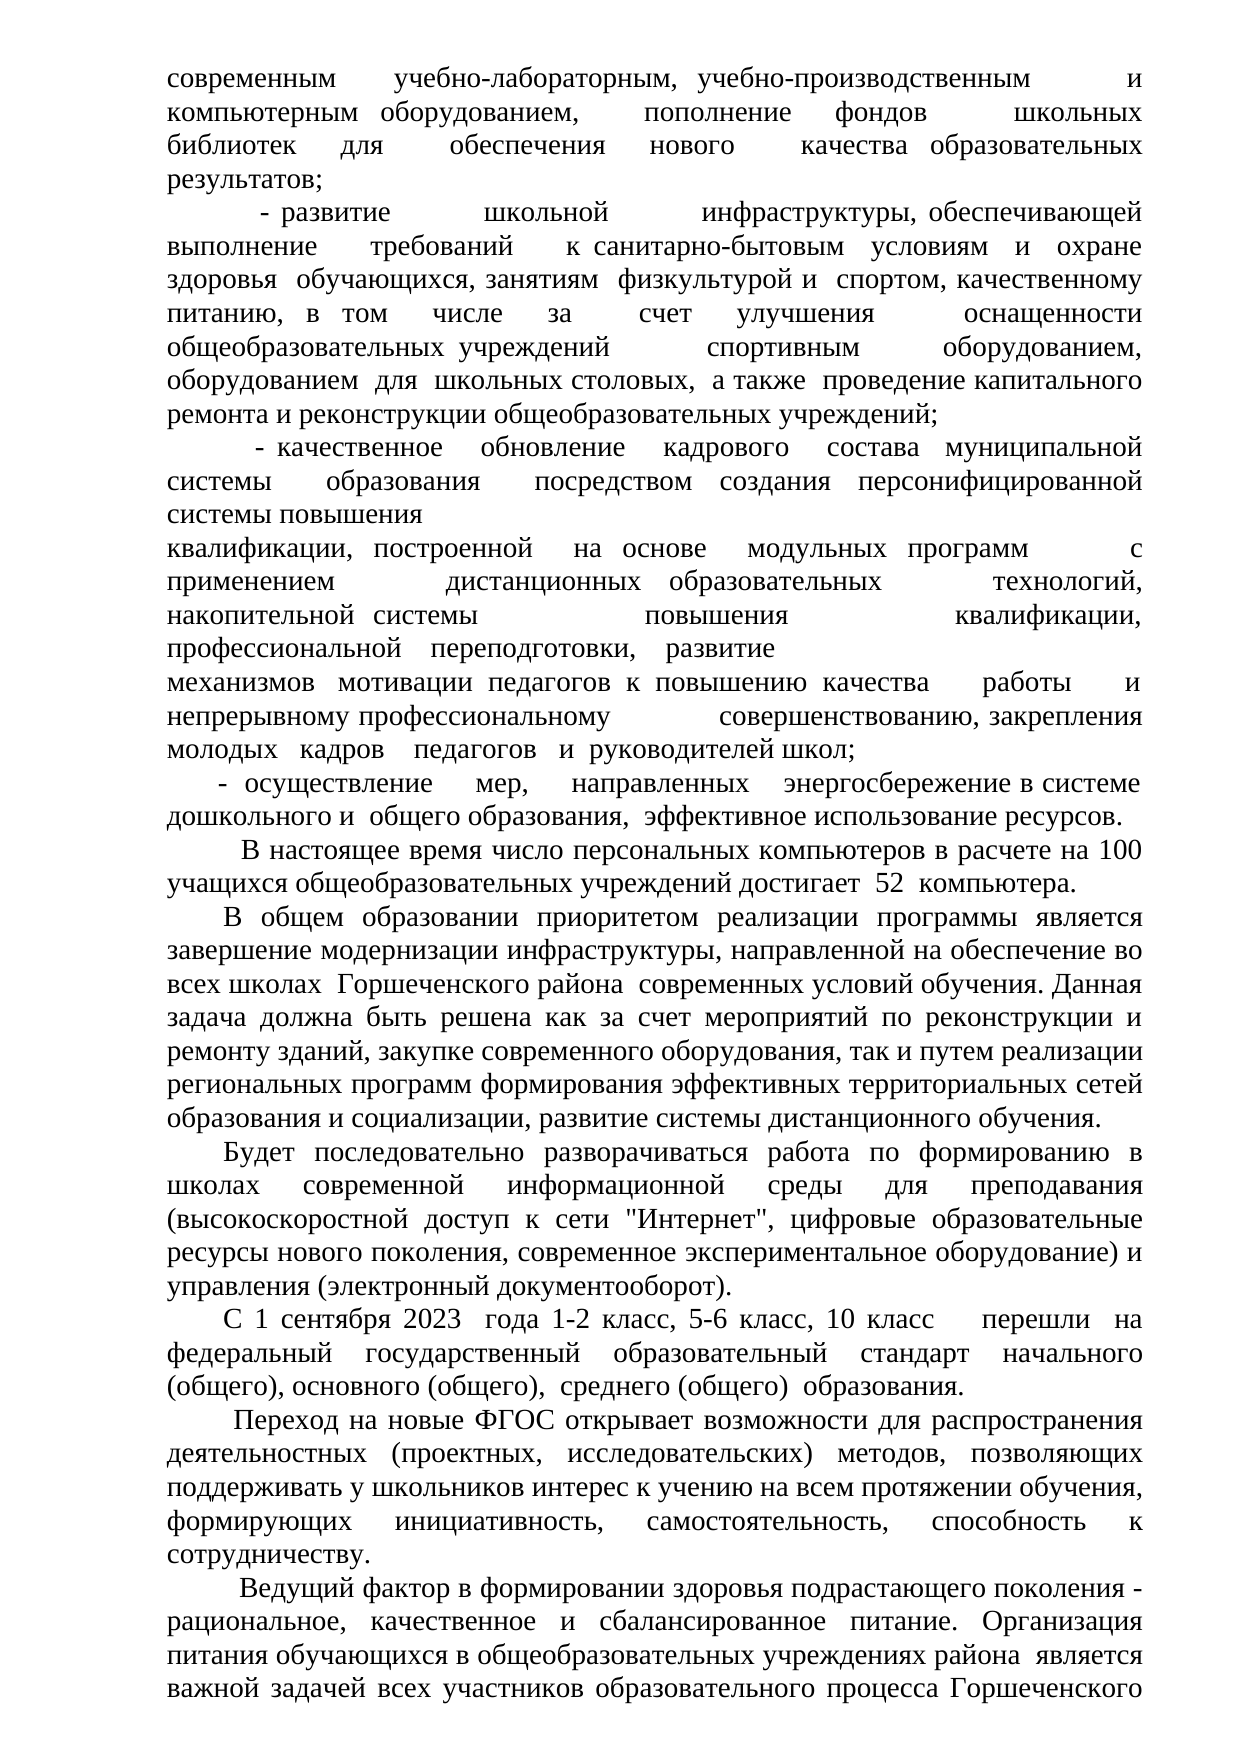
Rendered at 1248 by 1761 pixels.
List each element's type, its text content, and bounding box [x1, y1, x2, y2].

text - развитие школьной инфраструктуры, обеспечивающей выполнение требований к санитарно-бытовым условиям и охране здоровья обучающихся, занятиям физкультурой и спортом, качественному питанию, в том числе за счет улучшения оснащенности общеобразовательных учреждений спортивным оборудованием, оборудованием для школьных столовых, а также проведение капитального ремонта и реконструкции общеобразовательных учреждений; [167, 194, 1144, 429]
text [167, 1570, 1144, 1704]
text В настоящее время число персональных компьютеров в расчете на 100 учащихся общеобразовательных учреждений достигает 52 компьютера. [167, 832, 1144, 899]
text В общем образовании приоритетом реализации программы является завершение модернизации инфраструктуры, направленной на обеспечение во всех школах Горшеченского района современных условий обучения. Данная задача должна быть решена как за счет мероприятий по реконструкции и ремонту зданий, закупке современного оборудования, так и путем реализации региональных программ формирования эффективных территориальных сетей образования и социализации, развитие системы дистанционного обучения. [167, 899, 1144, 1134]
text механизмов мотивации педагогов к повышению качества работы и непрерывному профессиональному совершенствованию, закрепления молодых кадров педагогов и руководителей школ; [167, 664, 1144, 765]
text - качественное обновление кадрового состава муниципальной системы образования посредством создания персонифицированной системы повышения [167, 429, 1144, 530]
text С 1 сентября 2023 года 1-2 класс, 5-6 класс, 10 класс перешли на федеральный государственный образовательный стандарт начального (общего), основного (общего), среднего (общего) образования. [167, 1301, 1144, 1402]
text - осуществление мер, направленных энергосбережение в системе дошкольного и общего образования, эффективное использование ресурсов. [167, 765, 1144, 832]
text квалификации, построенной на основе модульных программ с применением дистанционных образовательных технологий, накопительной системы повышения квалификации, профессиональной переподготовки, развитие [167, 530, 1144, 664]
text Будет последовательно разворачиваться работа по формированию в школах современной информационной среды для преподавания (высокоскоростной доступ к сети "Интернет", цифровые образовательные ресурсы нового поколения, современное экспериментальное оборудование) и управления (электронный документооборот). [167, 1134, 1144, 1301]
text Переход на новые ФГОС открывает возможности для распространения деятельностных (проектных, исследовательских) методов, позволяющих поддерживать у школьников интерес к учению на всем протяжении обучения, формирующих инициативность, самостоятельность, способность к сотрудничеству. [167, 1402, 1144, 1570]
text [167, 60, 1144, 194]
